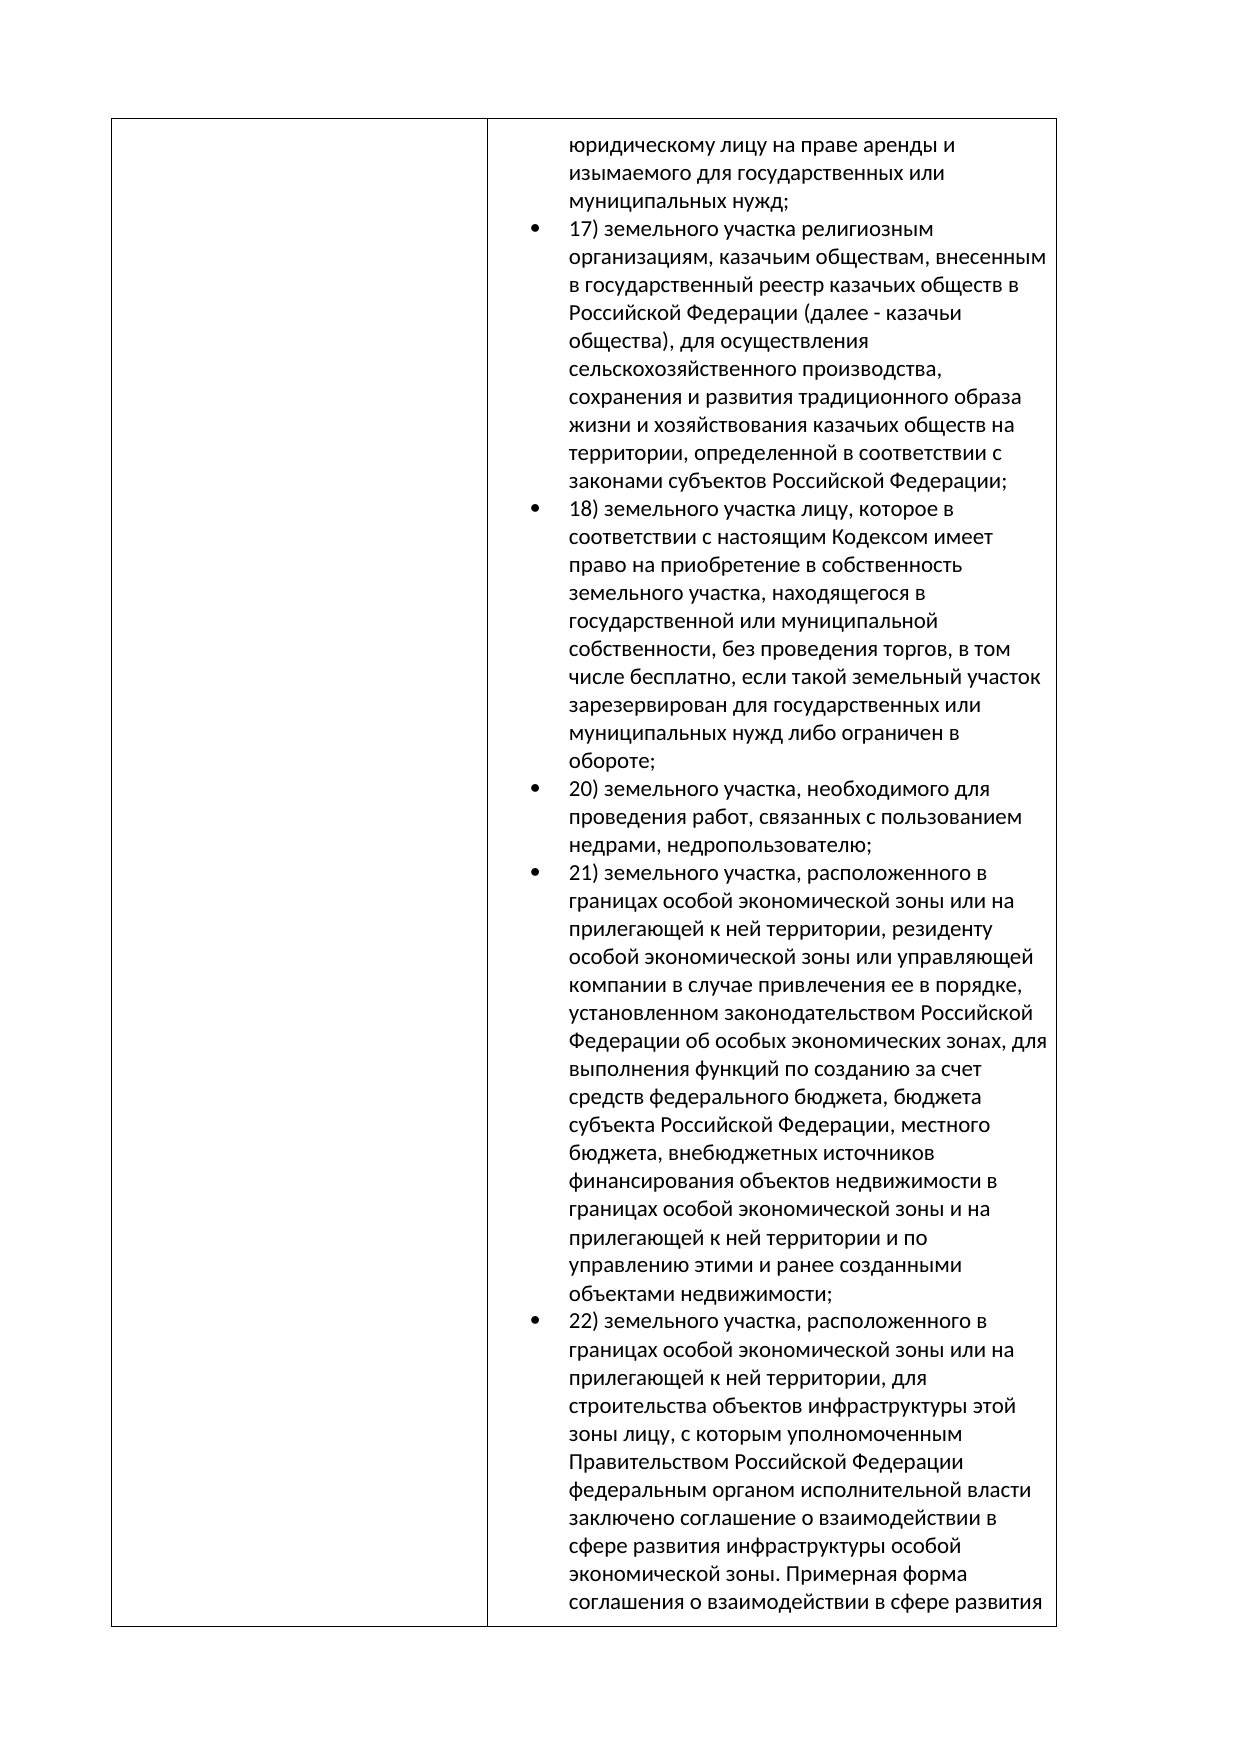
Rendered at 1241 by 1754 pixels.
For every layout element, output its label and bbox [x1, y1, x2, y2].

table_cell [488, 119, 1056, 1626]
table_cell [112, 119, 487, 1626]
